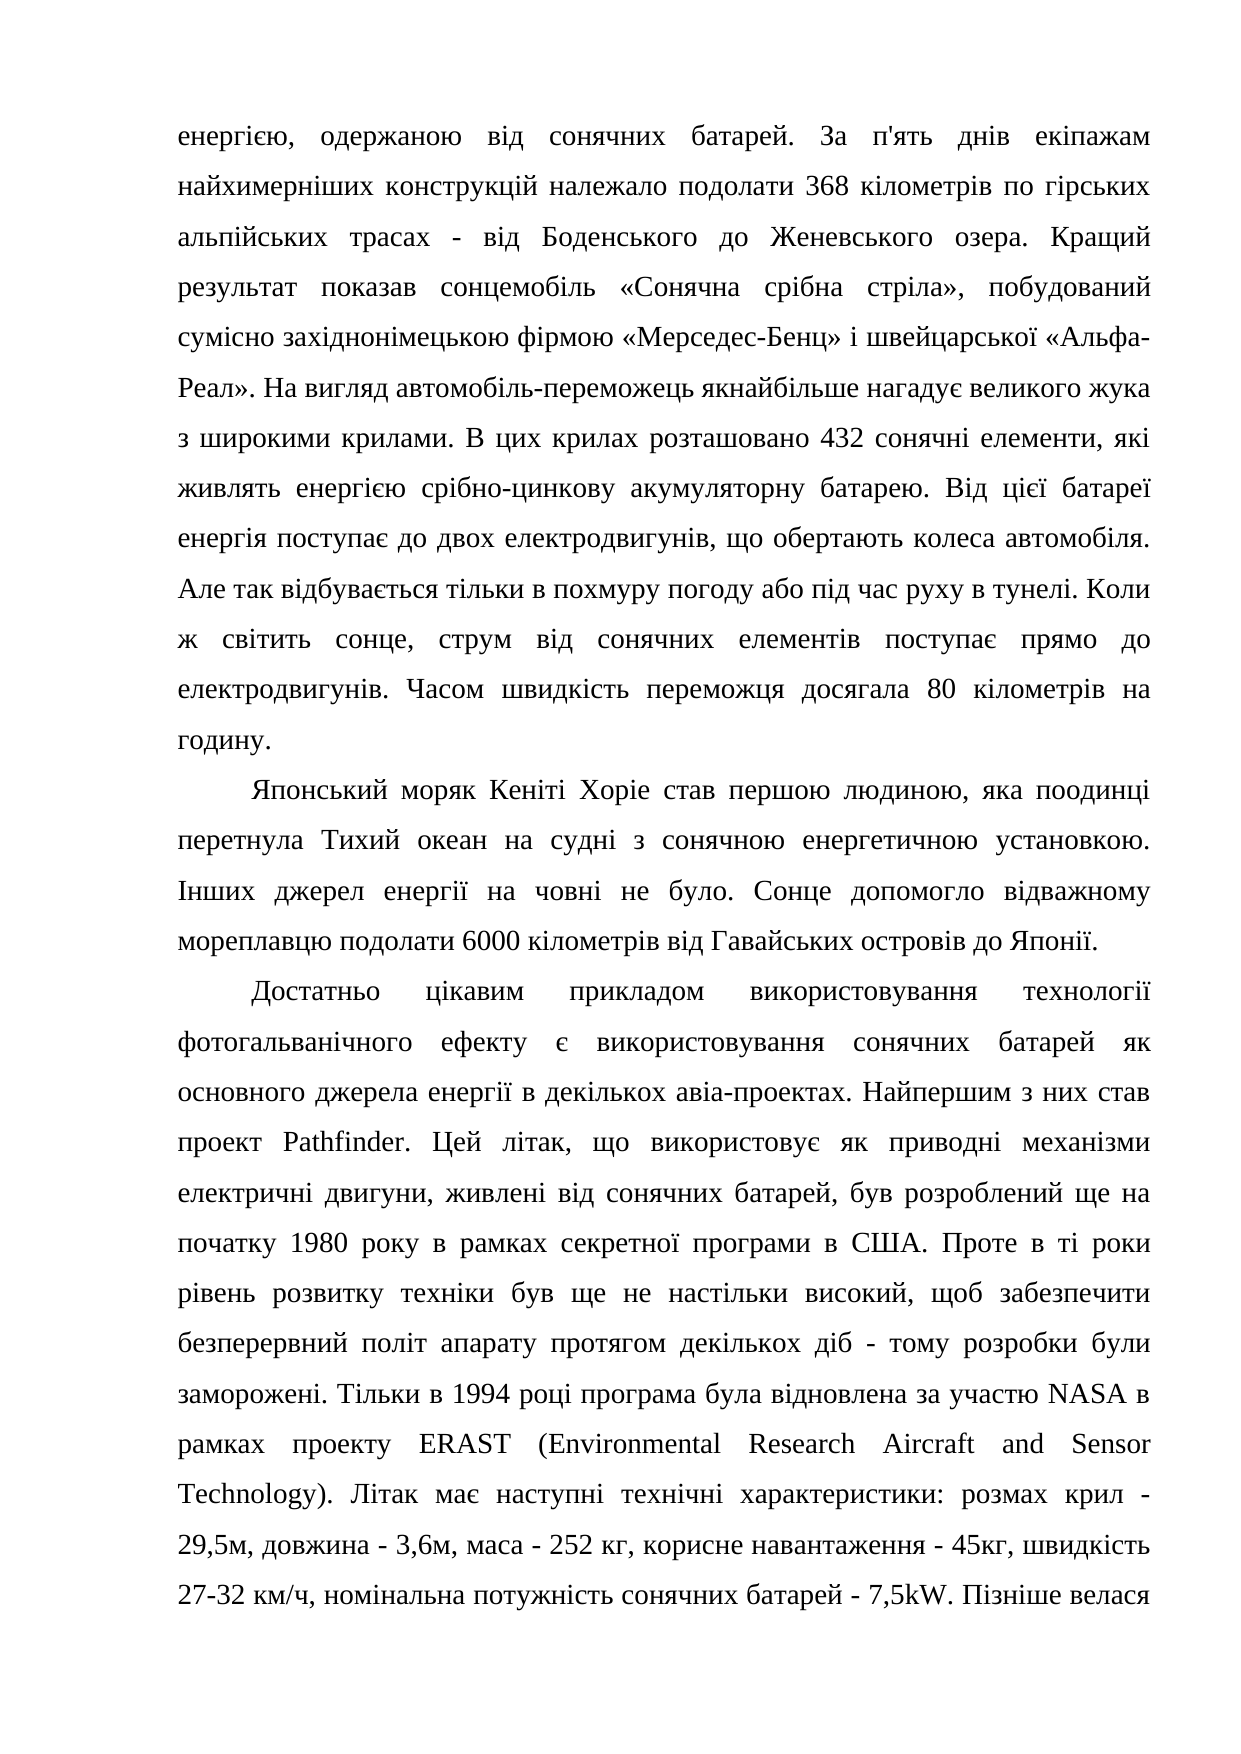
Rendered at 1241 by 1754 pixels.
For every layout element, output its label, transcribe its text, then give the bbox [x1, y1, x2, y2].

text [177, 118, 1152, 755]
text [177, 973, 1152, 1611]
text Японський моряк Кеніті Хоріе став першою людиною, яка поодинці перетнула Тихий океан на судні з сонячною енергетичною установкою. Інших джерел енергії на човні не було. Сонце допомогло відважному мореплавцю подолати 6000 кілометрів від Гавайських островів до Японії. [177, 772, 1152, 957]
